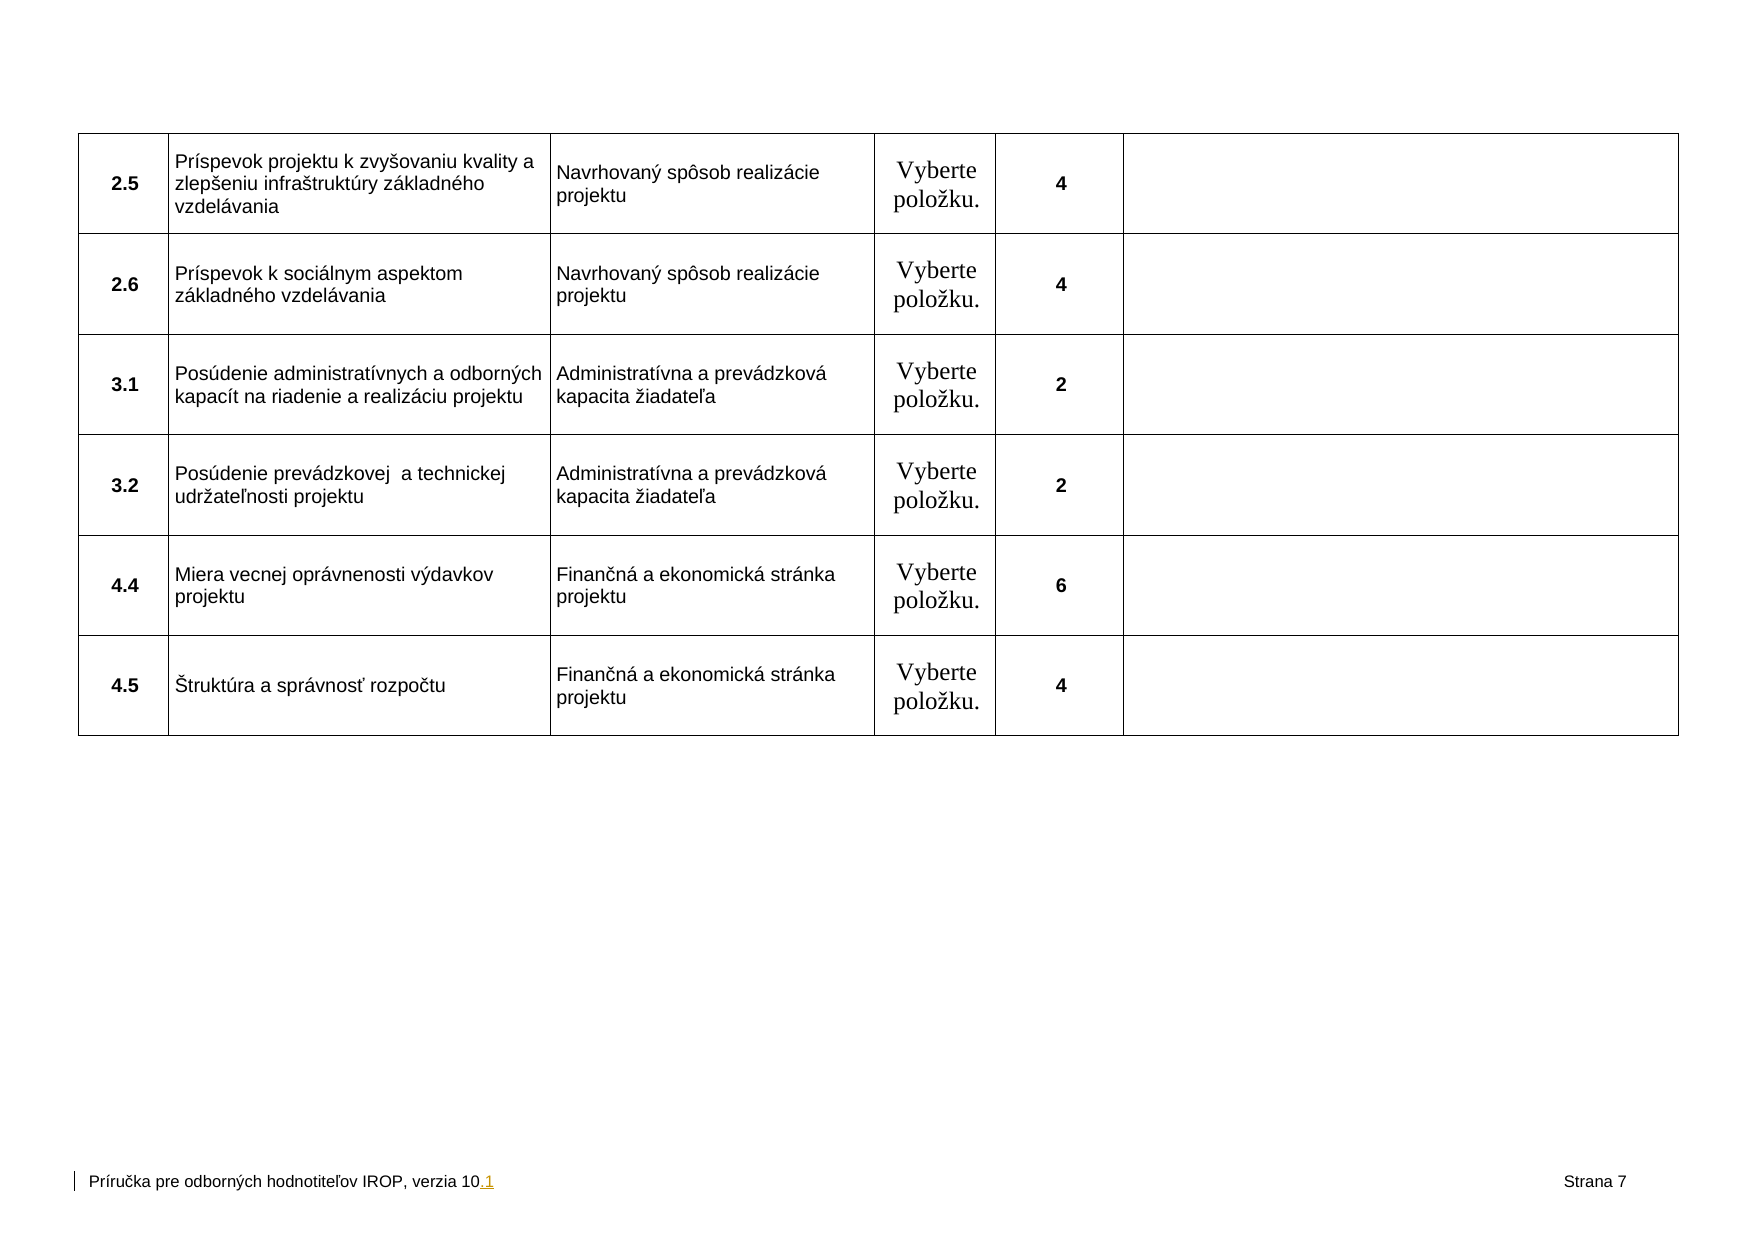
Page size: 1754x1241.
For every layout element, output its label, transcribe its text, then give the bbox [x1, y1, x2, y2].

table_cell [1124, 435, 1678, 534]
table_cell 3.1 [79, 335, 168, 434]
table_cell [1124, 234, 1678, 334]
table_cell [1124, 536, 1678, 635]
table_header 4 [996, 134, 1123, 233]
table_cell [1124, 335, 1678, 434]
table_cell Administratívna a prevádzková kapacita žiadateľa [551, 435, 874, 534]
table_cell 4 [996, 636, 1123, 735]
table_cell 3.2 [79, 435, 168, 534]
table_cell [1124, 636, 1678, 735]
table_cell 2.6 [79, 234, 168, 334]
table_cell Navrhovaný spôsob realizácie projektu [551, 234, 874, 334]
table_cell 2 [996, 435, 1123, 534]
table_cell Štruktúra a správnosť rozpočtu [169, 636, 550, 735]
table_cell Príspevok k sociálnym aspektom základného vzdelávania [169, 234, 550, 334]
table_cell 4.4 [79, 536, 168, 635]
table_cell Posúdenie administratívnych a odborných kapacít na riadenie a realizáciu projektu [169, 335, 550, 434]
table_cell Posúdenie prevádzkovej a technickej udržateľnosti projektu [169, 435, 550, 534]
table_header [1124, 134, 1678, 233]
table_cell Finančná a ekonomická stránka projektu [551, 636, 874, 735]
table_header Navrhovaný spôsob realizácie projektu [551, 134, 874, 233]
table_cell 2 [996, 335, 1123, 434]
table_cell Miera vecnej oprávnenosti výdavkov projektu [169, 536, 550, 635]
table_cell Administratívna a prevádzková kapacita žiadateľa [551, 335, 874, 434]
table_cell 4.5 [79, 636, 168, 735]
table_cell 6 [996, 536, 1123, 635]
table_cell Finančná a ekonomická stránka projektu [551, 536, 874, 635]
table_cell 4 [996, 234, 1123, 334]
table_header 2.5 [79, 134, 168, 233]
table_header Príspevok projektu k zvyšovaniu kvality a zlepšeniu infraštruktúry základného vzdelávania [169, 134, 550, 233]
